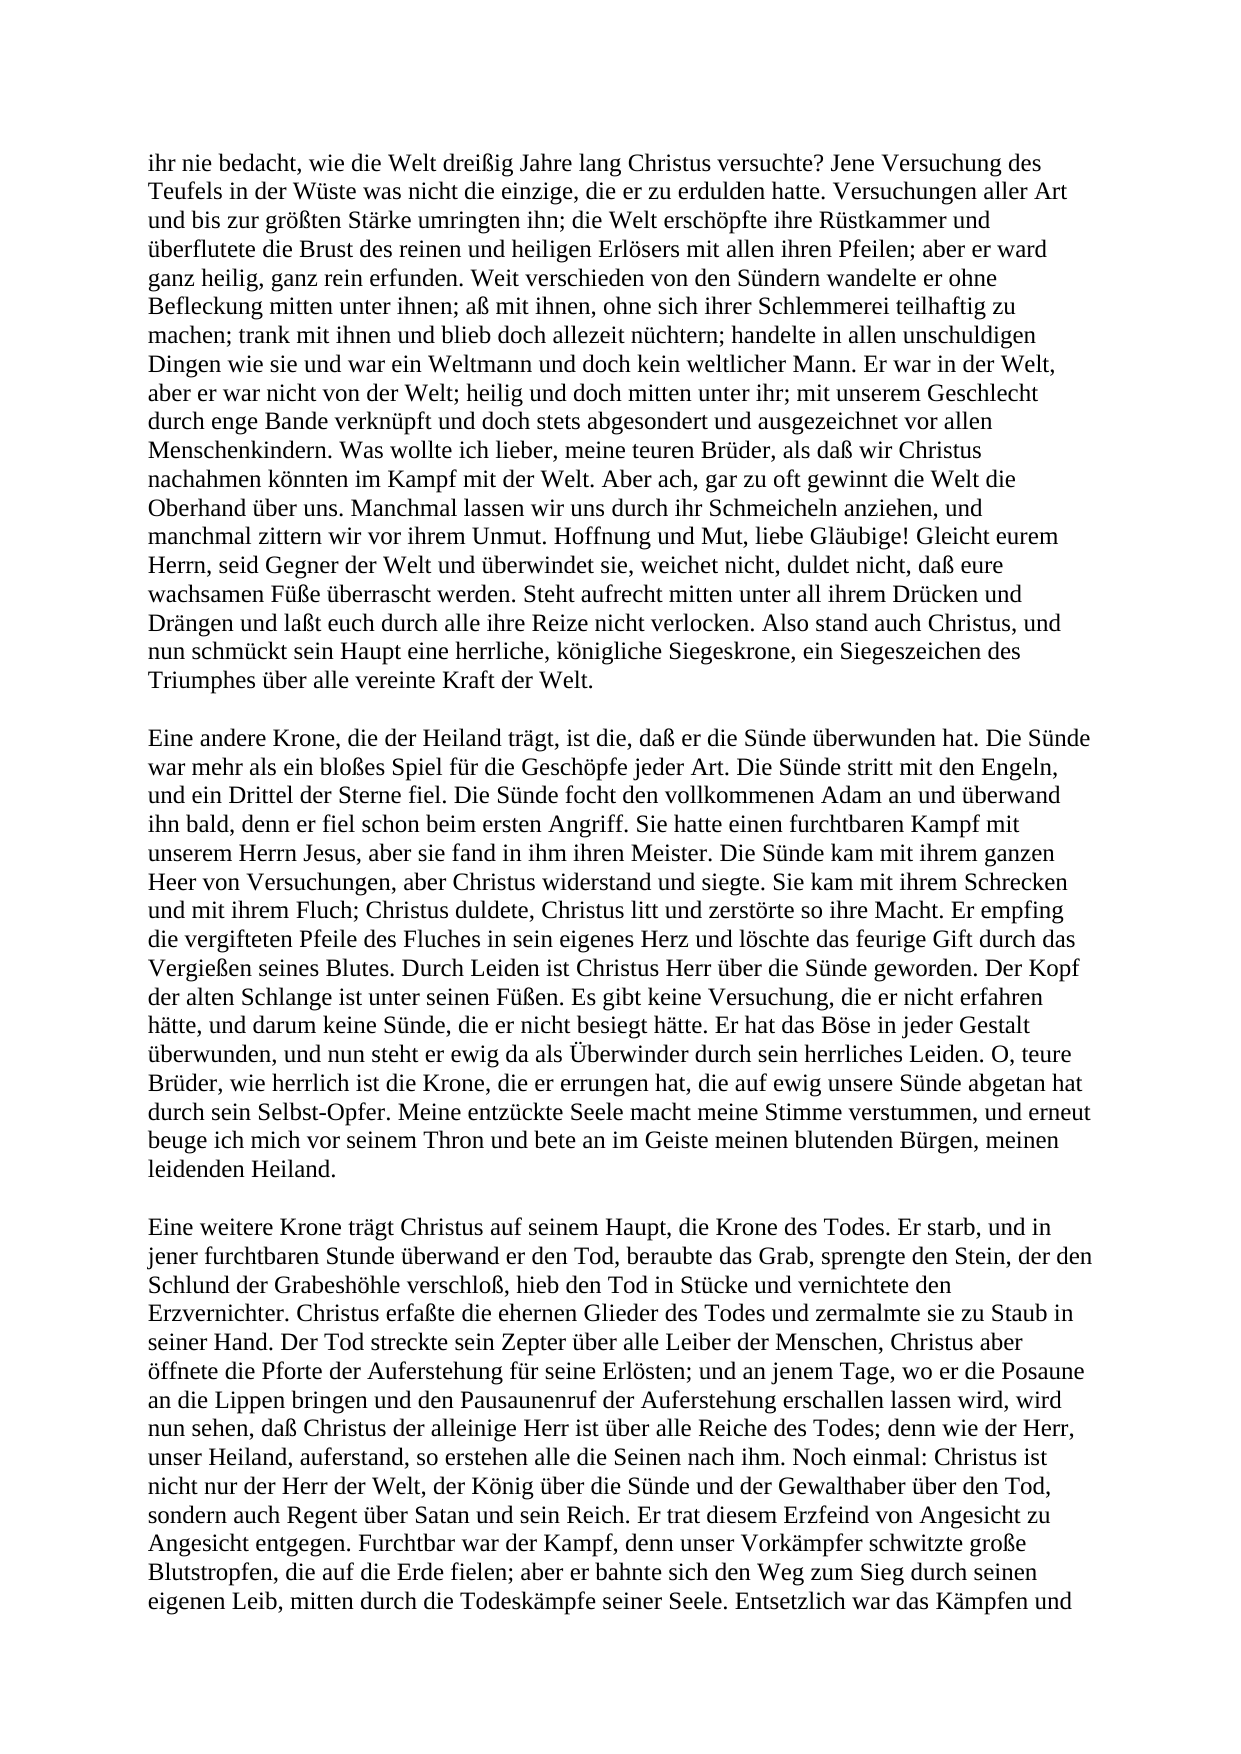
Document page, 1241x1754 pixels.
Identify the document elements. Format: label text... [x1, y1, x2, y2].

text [148, 148, 1093, 694]
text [148, 1212, 1093, 1615]
text Eine andere Krone, die der Heiland trägt, ist die, daß er die Sünde überwunden hat. Die Sünde war mehr als ein bloßes Spiel für die Geschöpfe jeder Art. Die Sünde stritt mit den Engeln, und ein Drittel der Sterne fiel. Die Sünde focht den vollkommenen Adam an und überwand ihn bald, denn er fiel schon beim ersten Angriff. Sie hatte einen furchtbaren Kampf mit unserem Herrn Jesus, aber sie fand in ihm ihren Meister. Die Sünde kam mit ihrem ganzen Heer von Versuchungen, aber Christus widerstand und siegte. Sie kam mit ihrem Schrecken und mit ihrem Fluch; Christus duldete, Christus litt und zerstörte so ihre Macht. Er empfing die vergifteten Pfeile des Fluches in sein eigenes Herz und löschte das feurige Gift durch das Vergießen seines Blutes. Durch Leiden ist Christus Herr über die Sünde geworden. Der Kopf der alten Schlange ist unter seinen Füßen. Es gibt keine Versuchung, die er nicht erfahren hätte, und darum keine Sünde, die er nicht besiegt hätte. Er hat das Böse in jeder Gestalt überwunden, und nun steht er ewig da als Überwinder durch sein herrliches Leiden. O, teure Brüder, wie herrlich ist die Krone, die er errungen hat, die auf ewig unsere Sünde abgetan hat durch sein Selbst-Opfer. Meine entzückte Seele macht meine Stimme verstummen, und erneut beuge ich mich vor seinem Thron und bete an im Geiste meinen blutenden Bürgen, meinen leidenden Heiland. [148, 723, 1093, 1183]
